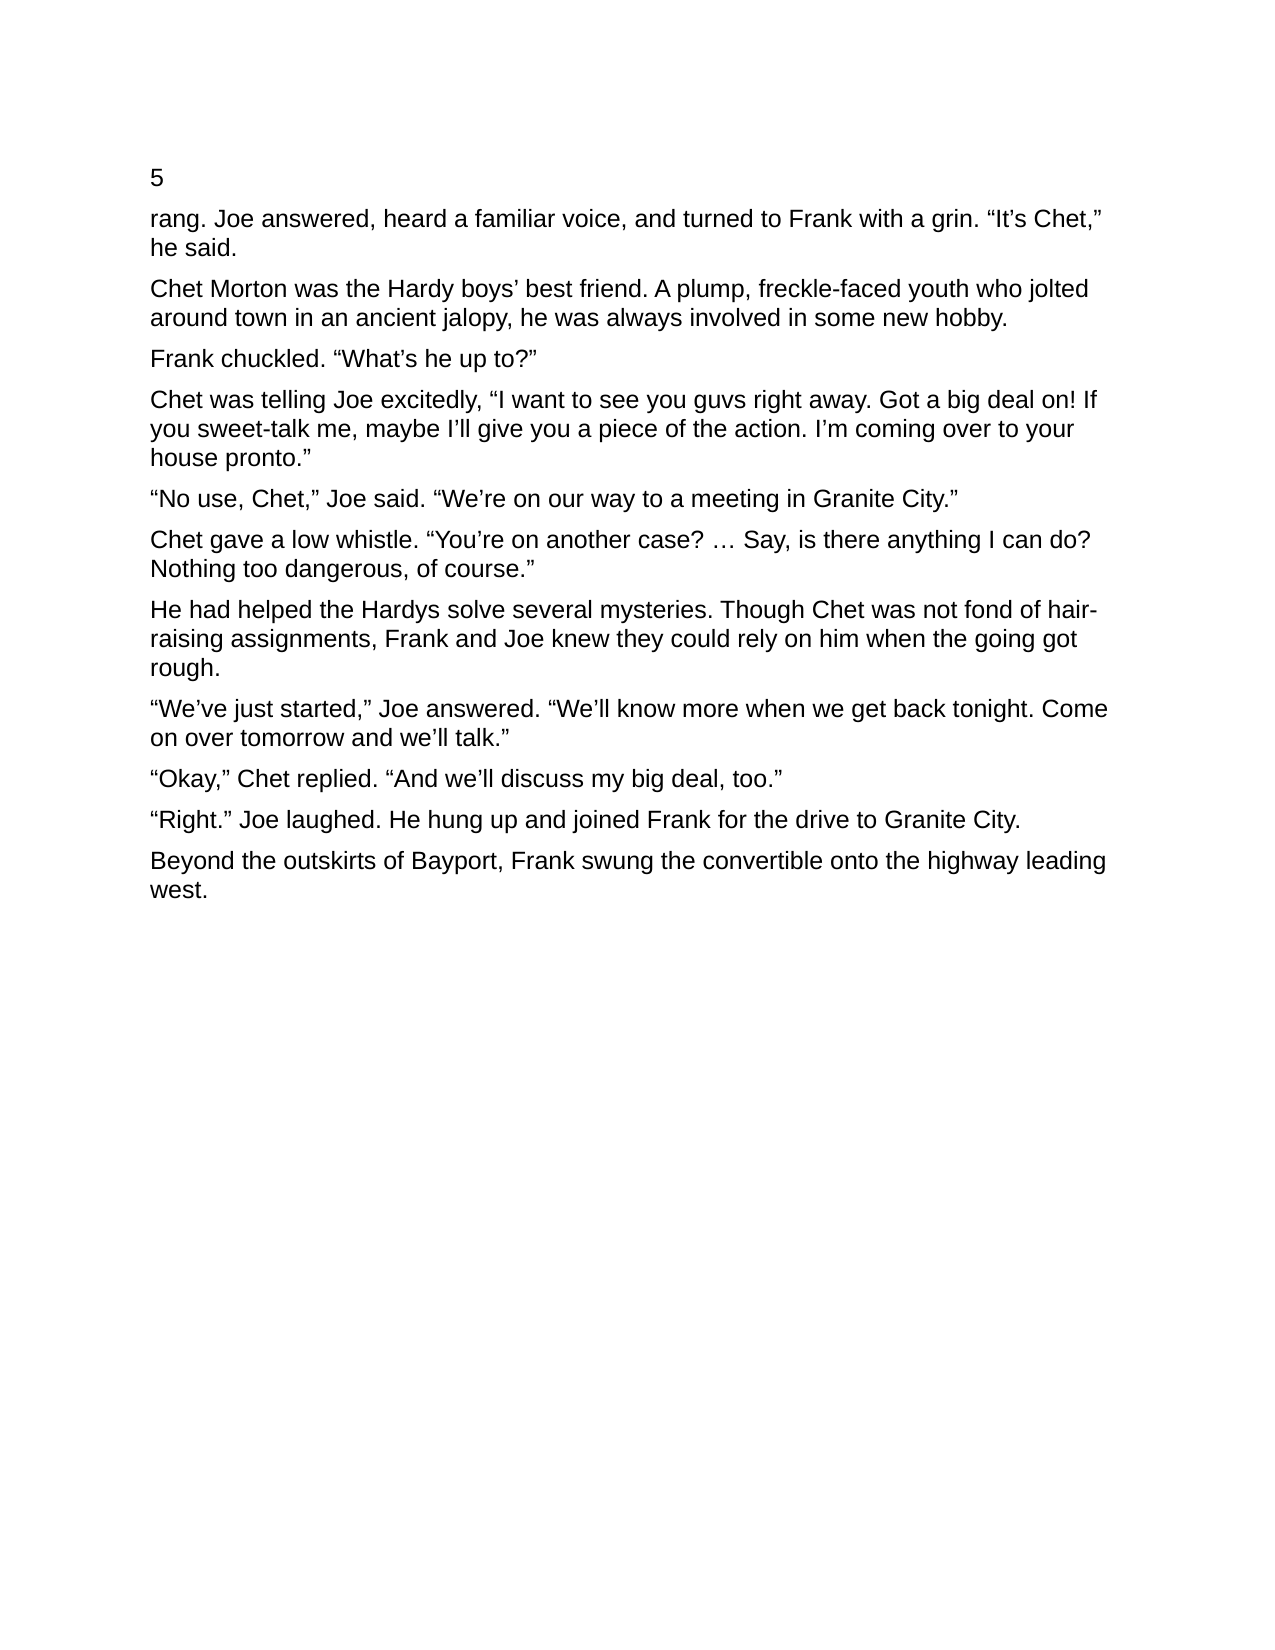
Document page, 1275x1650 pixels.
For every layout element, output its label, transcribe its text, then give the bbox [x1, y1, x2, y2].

text Frank chuckled. “What’s he up to?” [150, 344, 1125, 372]
text 5 [150, 162, 1125, 191]
text Chet was telling Joe excitedly, “I want to see you guvs right away. Got a big deal on! If you sweet-talk me, maybe I’ll give you a piece of the action. I’m coming over to your house pronto.” [150, 385, 1125, 471]
text “No use, Chet,” Joe said. “We’re on our way to a meeting in Granite City.” [150, 484, 1125, 512]
text He had helped the Hardys solve several mysteries. Though Chet was not fond of hair-raising assignments, Frank and Joe knew they could rely on him when the going got rough. [150, 595, 1125, 681]
text “Right.” Joe laughed. He hung up and joined Frank for the drive to Granite City. [150, 805, 1125, 834]
text rang. Joe answered, heard a familiar voice, and turned to Frank with a grin. “It’s Chet,” he said. [150, 204, 1125, 261]
text “Okay,” Chet replied. “And we’ll discuss my big deal, too.” [150, 764, 1125, 792]
text Chet Morton was the Hardy boys’ best friend. A plump, freckle-faced youth who jolted around town in an ancient jalopy, he was always involved in some new hobby. [150, 274, 1125, 331]
text Beyond the outskirts of Bayport, Frank swung the convertible onto the highway leading west. [150, 846, 1125, 904]
text Chet gave a low whistle. “You’re on another case? … Say, is there anything I can do? Nothing too dangerous, of course.” [150, 525, 1125, 582]
text “We’ve just started,” Joe answered. “We’ll know more when we get back tonight. Come on over tomorrow and we’ll talk.” [150, 694, 1125, 751]
